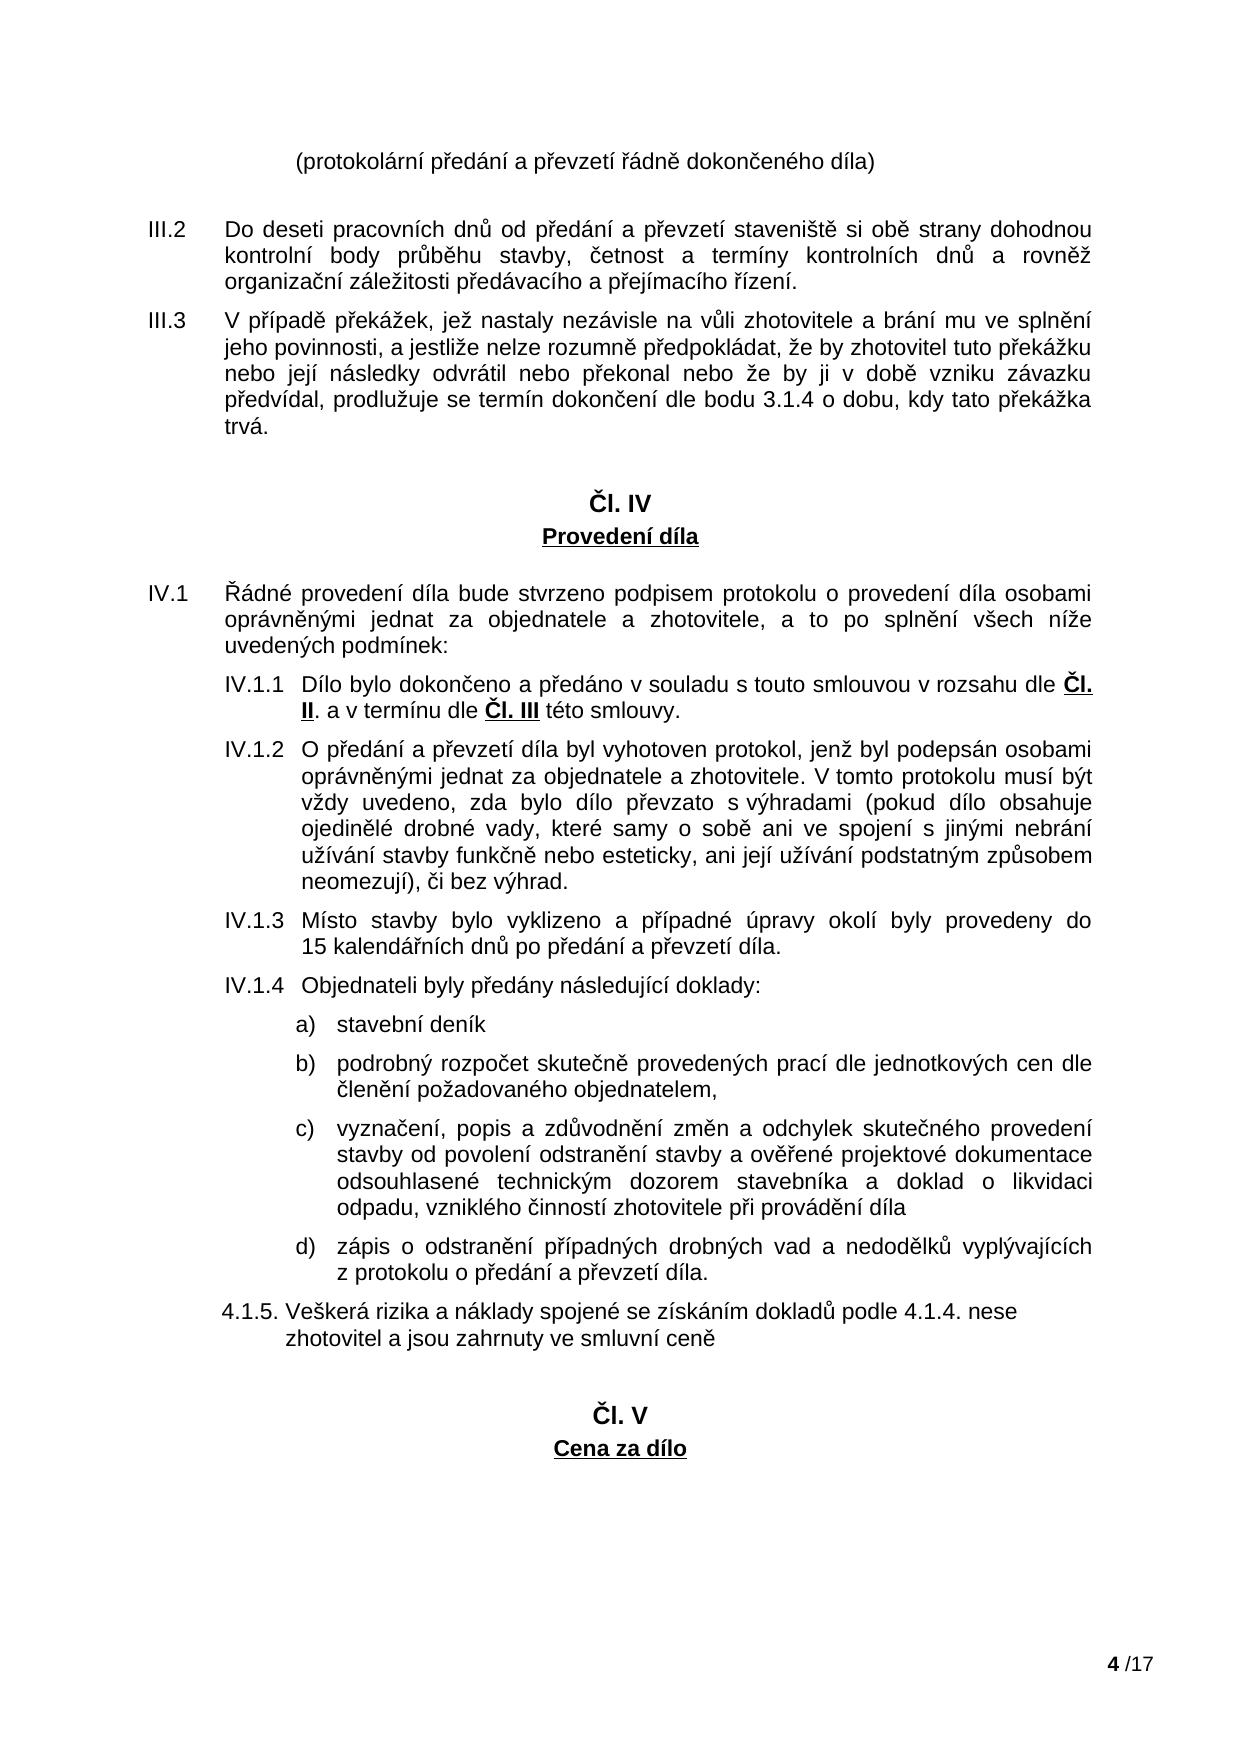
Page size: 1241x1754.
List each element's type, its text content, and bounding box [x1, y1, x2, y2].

text Cena za dílo [148, 1401, 1093, 1461]
text Provedení díla [148, 489, 1093, 549]
list zápis o odstranění případných drobných vad a nedodělků vyplývajících z protokolu o předání a převzetí díla. [295, 1233, 1093, 1286]
list Objednateli byly předány následující doklady: [224, 972, 1093, 998]
text zhotovitel a jsou zahrnuty ve smluvní ceně [148, 1324, 1093, 1351]
text 4.1.5. Veškerá rizika a náklady spojené se získáním dokladů podle 4.1.4. nese [148, 1298, 1093, 1324]
list V případě překážek, jež nastaly nezávisle na vůli zhotovitele a brání mu ve splnění jeho povinnosti, a jestliže nelze rozumně předpokládat, že by zhotovitel tuto překážku nebo její následky odvrátil nebo překonal nebo že by ji v době vzniku závazku předvídal, prodlužuje se termín dokončení dle bodu 3.1.4 o dobu, kdy tato překážka trvá. [148, 307, 1093, 439]
list (protokolární předání a převzetí řádně dokončeného díla) [224, 148, 1093, 174]
list Místo stavby bylo vyklizeno a případné úpravy okolí byly provedeny do 15 kalendářních dnů po předání a převzetí díla. [224, 907, 1093, 959]
list stavební deník [295, 1011, 1093, 1037]
list vyznačení, popis a zdůvodnění změn a odchylek skutečného provedení stavby od povolení odstranění stavby a ověřené projektové dokumentace odsouhlasené technickým dozorem stavebníka a doklad o likvidaci odpadu, vzniklého činností zhotovitele při provádění díla [295, 1115, 1093, 1220]
list Do deseti pracovních dnů od předání a převzetí staveniště si obě strany dohodnou kontrolní body průběhu stavby, četnost a termíny kontrolních dnů a rovněž organizační záležitosti předávacího a přejímacího řízení. [148, 216, 1093, 295]
list Řádné provedení díla bude stvrzeno podpisem protokolu o provedení díla osobami oprávněnými jednat za objednatele a zhotovitele, a to po splnění všech níže uvedených podmínek: [148, 579, 1093, 658]
list Dílo bylo dokončeno a předáno v souladu s touto smlouvou v rozsahu dle Čl. II. a v termínu dle Čl. III této smlouvy. [224, 671, 1093, 724]
list podrobný rozpočet skutečně provedených prací dle jednotkových cen dle členění požadovaného objednatelem, [295, 1050, 1093, 1102]
list O předání a převzetí díla byl vyhotoven protokol, jenž byl podepsán osobami oprávněnými jednat za objednatele a zhotovitele. V tomto protokolu musí být vždy uvedeno, zda bylo dílo převzato s výhradami (pokud dílo obsahuje ojedinělé drobné vady, které samy o sobě ani ve spojení s jinými nebrání užívání stavby funkčně nebo esteticky, ani její užívání podstatným způsobem neomezují), či bez výhrad. [224, 736, 1093, 894]
